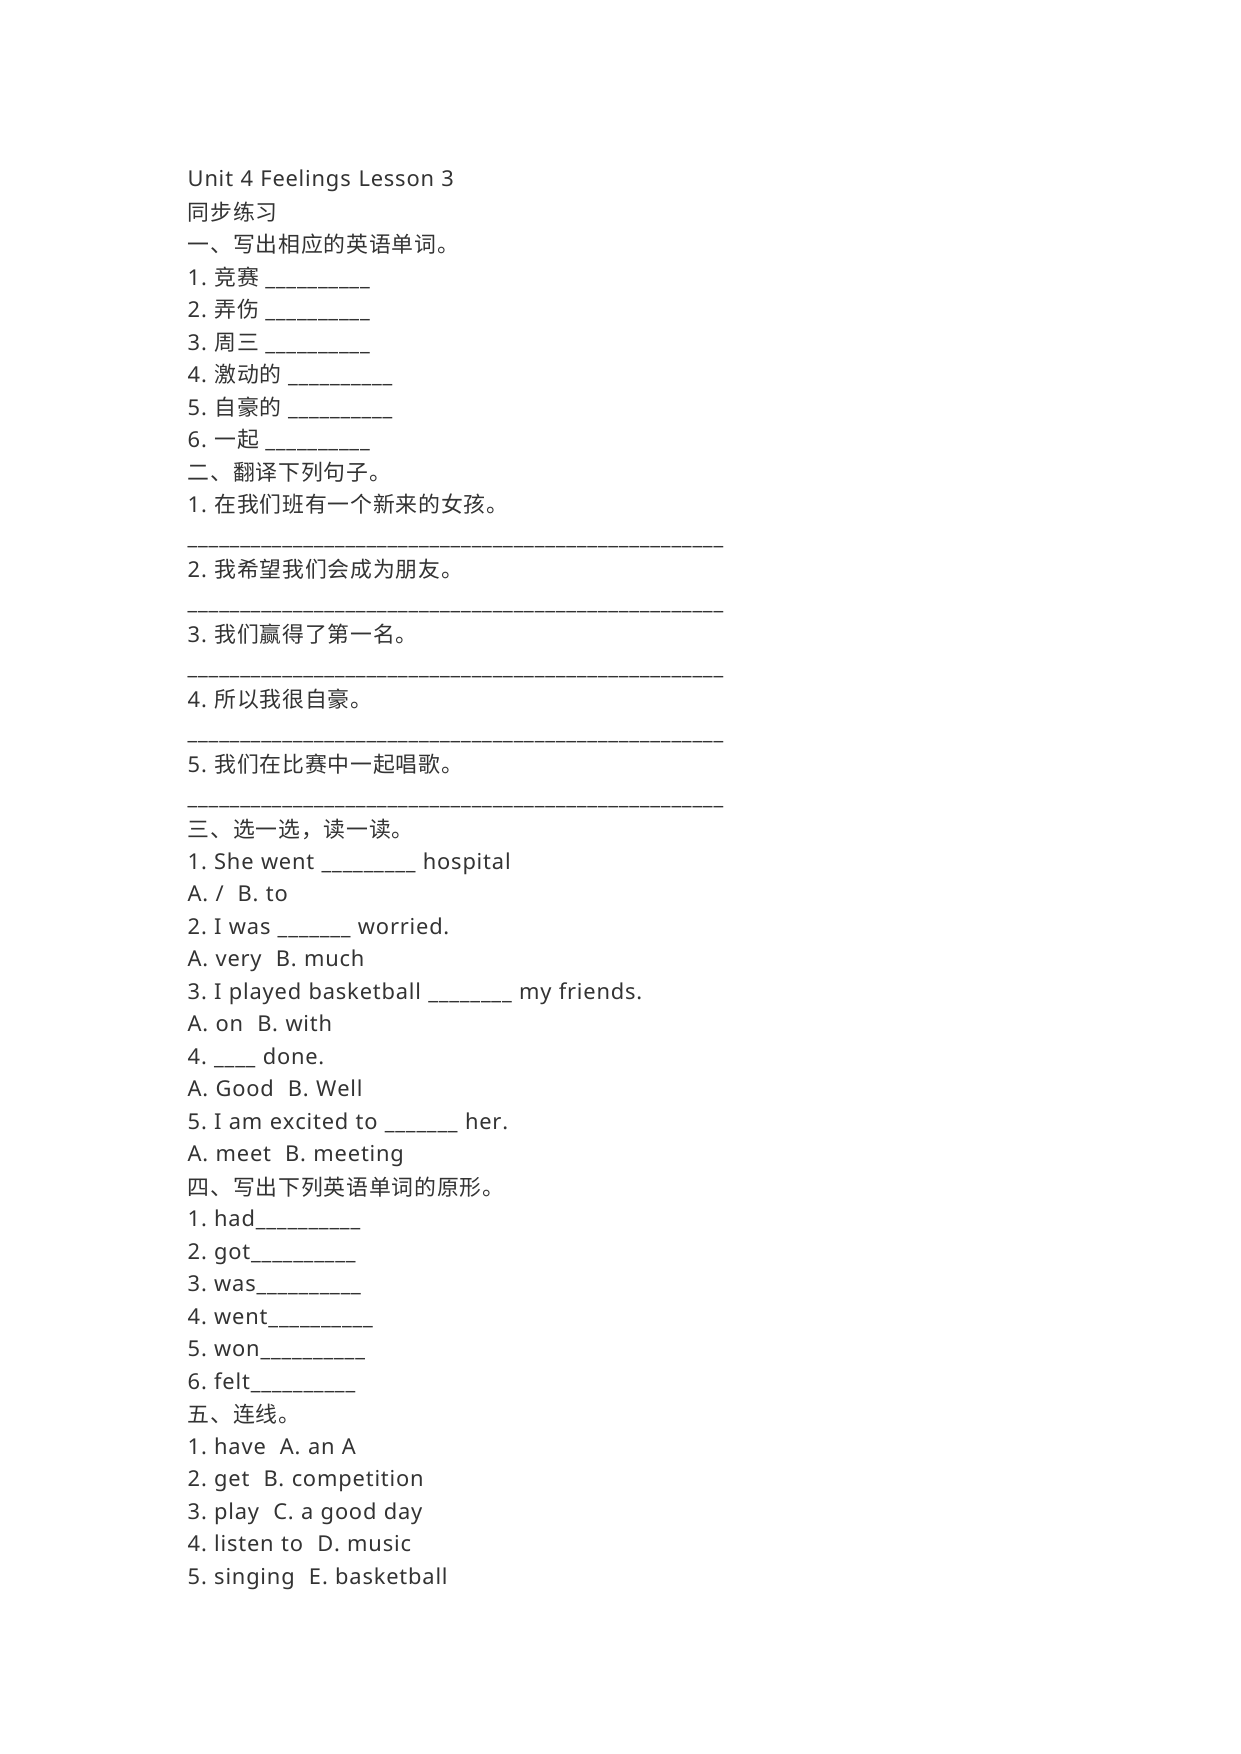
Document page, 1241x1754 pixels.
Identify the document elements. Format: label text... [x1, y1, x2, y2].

text ___________________________________________________ [187, 649, 1053, 682]
text 5. 我们在比赛中一起唱歌。 [187, 747, 1053, 779]
text 1. have A. an A [187, 1429, 1053, 1462]
text 3. was__________ [187, 1267, 1053, 1299]
text ___________________________________________________ [187, 584, 1053, 617]
text ___________________________________________________ [187, 714, 1053, 747]
text A. Good B. Well [187, 1072, 1053, 1104]
text 4. went__________ [187, 1299, 1053, 1332]
text 5. singing E. basketball [187, 1559, 1053, 1592]
text 1. 在我们班有一个新来的女孩。 [187, 487, 1053, 519]
text 4. 激动的 __________ [187, 357, 1053, 389]
text 三、选一选，读一读。 [187, 812, 1053, 844]
text 3. I played basketball ________ my friends. [187, 974, 1053, 1007]
text ___________________________________________________ [187, 779, 1053, 812]
text 1. She went _________ hospital [187, 844, 1053, 877]
text 二、翻译下列句子。 [187, 454, 1053, 487]
text 四、写出下列英语单词的原形。 [187, 1169, 1053, 1202]
text A. meet B. meeting [187, 1137, 1053, 1169]
text 2. got__________ [187, 1234, 1053, 1267]
text 3. 周三 __________ [187, 324, 1053, 357]
text 6. 一起 __________ [187, 422, 1053, 454]
text 2. I was _______ worried. [187, 909, 1053, 942]
text 1. 竞赛 __________ [187, 259, 1053, 292]
text 4. listen to D. music [187, 1527, 1053, 1559]
text Unit 4 Feelings Lesson 3 [187, 162, 1053, 194]
text 3. 我们赢得了第一名。 [187, 617, 1053, 649]
text 五、连线。 [187, 1397, 1053, 1429]
text 2. get B. competition [187, 1462, 1053, 1494]
text ___________________________________________________ [187, 519, 1053, 552]
text 5. won__________ [187, 1332, 1053, 1364]
text 1. had__________ [187, 1202, 1053, 1234]
text 2. 弄伤 __________ [187, 292, 1053, 324]
text 2. 我希望我们会成为朋友。 [187, 552, 1053, 584]
text 4. 所以我很自豪。 [187, 682, 1053, 714]
text 5. 自豪的 __________ [187, 389, 1053, 422]
text 一、写出相应的英语单词。 [187, 227, 1053, 259]
text A. on B. with [187, 1007, 1053, 1039]
text 5. I am excited to _______ her. [187, 1104, 1053, 1137]
text 同步练习 [187, 194, 1053, 227]
text A. / B. to [187, 877, 1053, 909]
text 3. play C. a good day [187, 1494, 1053, 1527]
text 4. ____ done. [187, 1039, 1053, 1072]
text 6. felt__________ [187, 1364, 1053, 1397]
text A. very B. much [187, 942, 1053, 974]
